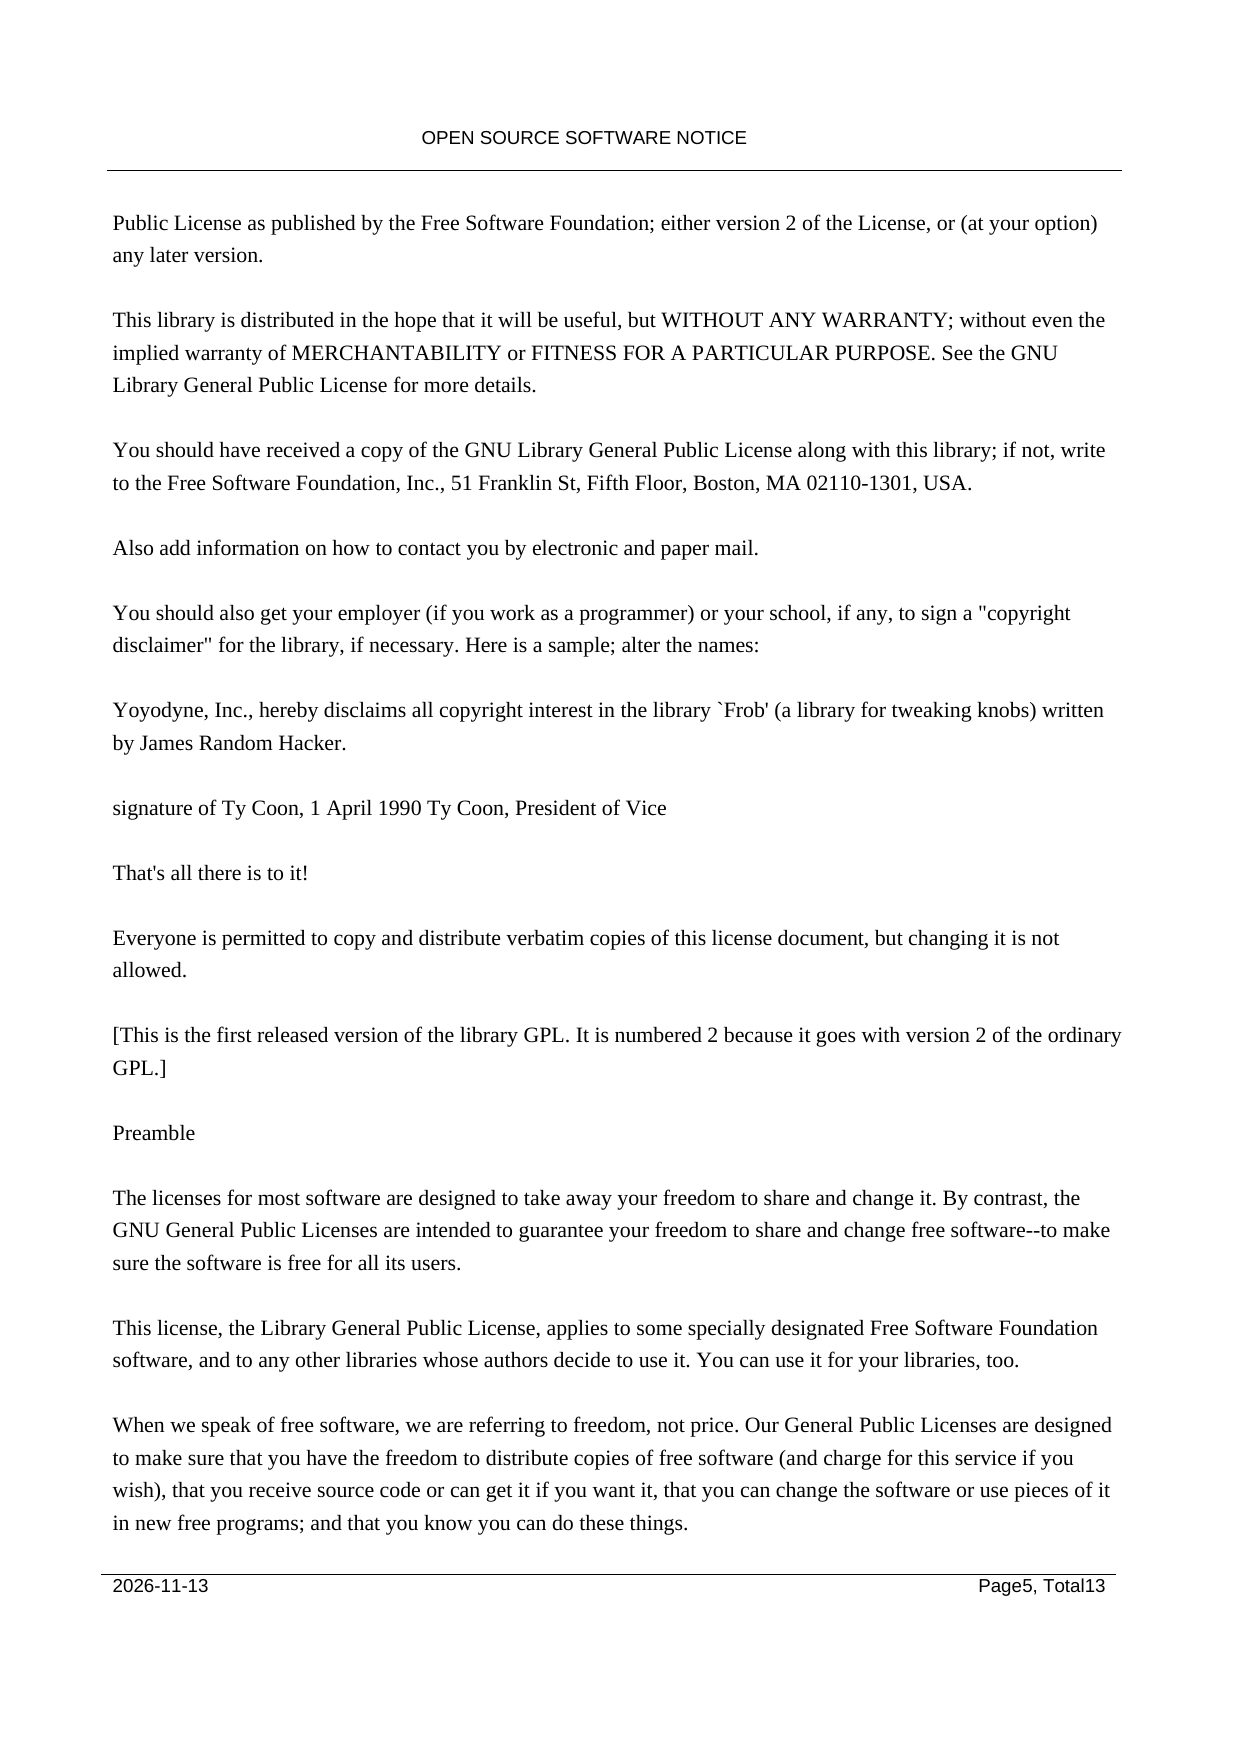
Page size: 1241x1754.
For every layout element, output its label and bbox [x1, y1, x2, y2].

text [112, 206, 1128, 1539]
